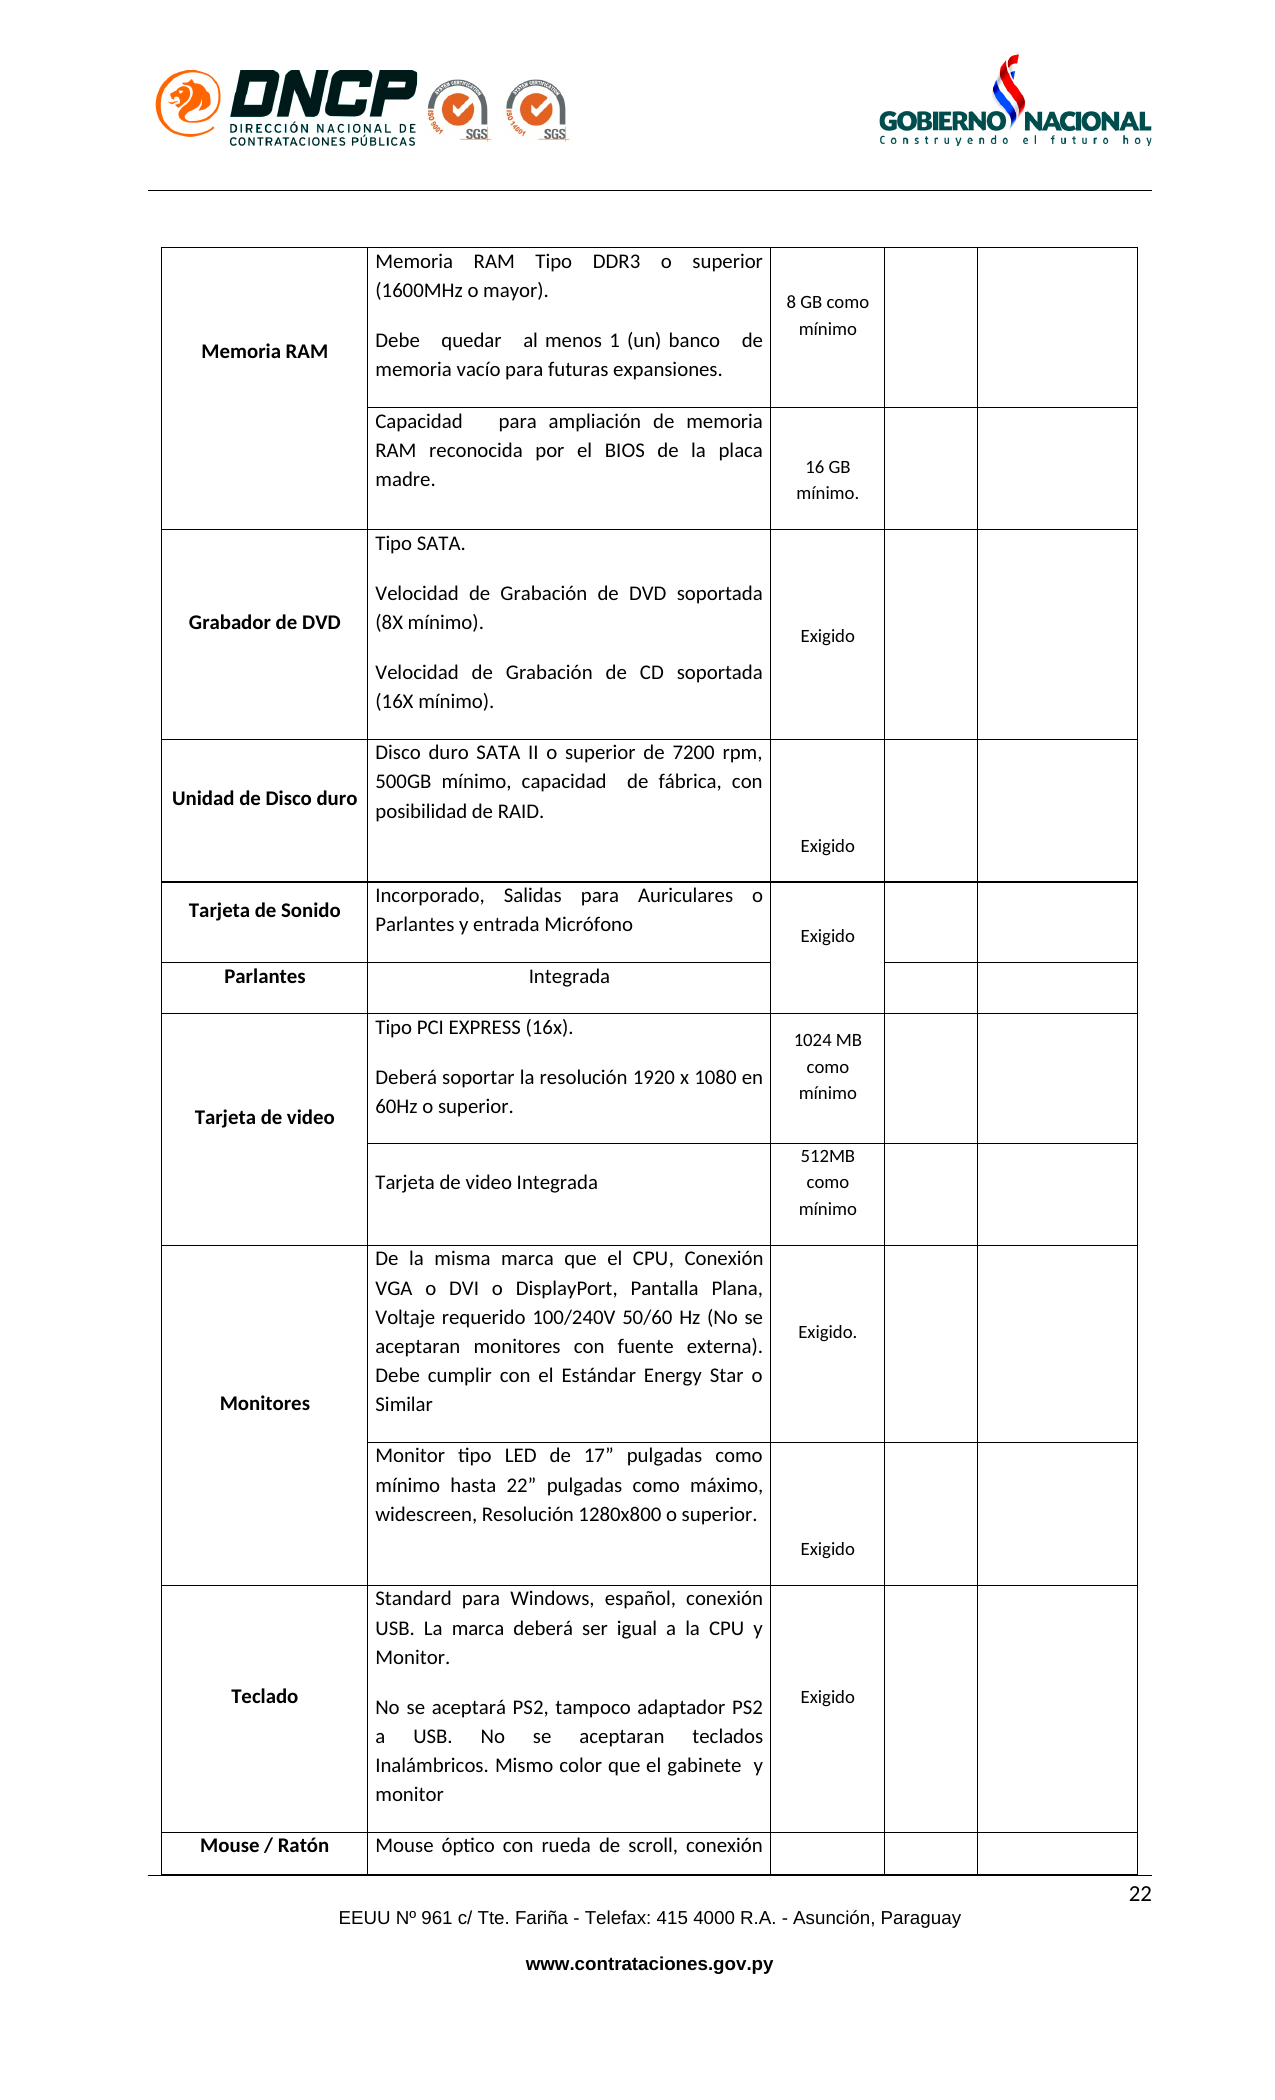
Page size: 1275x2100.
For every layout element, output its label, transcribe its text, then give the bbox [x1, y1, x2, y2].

table_cell [885, 1246, 977, 1442]
table_cell Capacidad para ampliación de memoria RAM reconocida por el BIOS de la placa madre. [368, 408, 770, 529]
table_cell Monitor tipo LED de 17” pulgadas como mínimo hasta 22” pulgadas como máximo, widescreen, Resolución 1280x800 o superior. [368, 1443, 770, 1584]
table_cell [885, 740, 977, 881]
table_cell Exigido [771, 530, 884, 738]
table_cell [368, 1833, 770, 1874]
table_cell Tarjeta de video [162, 1014, 367, 1244]
table_cell [885, 1586, 977, 1832]
table_cell [978, 530, 1137, 738]
table_cell [978, 1443, 1137, 1584]
table_cell [885, 408, 977, 529]
picture [423, 75, 573, 146]
table_cell [978, 1246, 1137, 1442]
table_cell Mouse / Ratón [162, 1833, 367, 1874]
table_cell 512MB como mínimo [771, 1144, 884, 1244]
table_cell Parlantes [162, 963, 367, 1013]
table_cell 16 GB mínimo. [771, 408, 884, 529]
table_cell Monitores [162, 1246, 367, 1584]
table_cell Standard para Windows, español, conexión USB. La marca deberá ser igual a la CPU y Monitor. No se aceptará PS2, tampoco adaptador PS2 a USB. No se aceptaran teclados Inalámbricos. Mismo color que el gabinete y monitor [368, 1586, 770, 1832]
table_cell Integrada [368, 963, 770, 1013]
table_cell [885, 1144, 977, 1244]
table_cell [978, 963, 1137, 1013]
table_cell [771, 1833, 884, 1874]
table_cell Grabador de DVD [162, 530, 367, 738]
table_cell 1024 MB como mínimo [771, 1014, 884, 1143]
table_cell Tipo PCI EXPRESS (16x). Deberá soportar la resolución 1920 x 1080 en 60Hz o superior. [368, 1014, 770, 1143]
table_cell [978, 1586, 1137, 1832]
table_cell [978, 740, 1137, 881]
table_cell [885, 1833, 977, 1874]
table_cell [885, 530, 977, 738]
table_cell Exigido. [771, 1246, 884, 1442]
table_cell Exigido [771, 883, 884, 1013]
table_cell Tarjeta de video Integrada [368, 1144, 770, 1244]
table_cell Incorporado, Salidas para Auriculares o Parlantes y entrada Micrófono [368, 883, 770, 962]
table_cell [885, 1014, 977, 1143]
table_cell Tarjeta de Sonido [162, 883, 367, 962]
table_cell [978, 1014, 1137, 1143]
picture [879, 54, 1152, 146]
table_cell 8 GB como mínimo [771, 248, 884, 407]
table_cell Tipo SATA. Velocidad de Grabación de DVD soportada (8X mínimo). Velocidad de Grabación de CD soportada (16X mínimo). [368, 530, 770, 738]
table_cell Unidad de Disco duro [162, 740, 367, 881]
table_cell [885, 963, 977, 1013]
table_cell Memoria RAM [162, 248, 367, 529]
table_cell [978, 408, 1137, 529]
table_cell Exigido [771, 1586, 884, 1832]
table_cell [885, 883, 977, 962]
table_cell De la misma marca que el CPU, Conexión VGA o DVI o DisplayPort, Pantalla Plana, Voltaje requerido 100/240V 50/60 Hz (No se aceptaran monitores con fuente externa). Debe cumplir con el Estándar Energy Star o Similar [368, 1246, 770, 1442]
picture [155, 70, 418, 146]
table_cell Disco duro SATA II o superior de 7200 rpm, 500GB mínimo, capacidad de fábrica, con posibilidad de RAID. [368, 740, 770, 881]
table_cell [978, 883, 1137, 962]
table_cell Exigido [771, 1443, 884, 1584]
table_cell [978, 1144, 1137, 1244]
table_cell Exigido [771, 740, 884, 881]
table_cell [885, 248, 977, 407]
table_cell [978, 1833, 1137, 1874]
table_cell [885, 1443, 977, 1584]
table_cell Memoria RAM Tipo DDR3 o superior (1600MHz o mayor). Debe quedar al menos 1 (un) banco de memoria vacío para futuras expansiones. [368, 248, 770, 407]
table_cell Teclado [162, 1586, 367, 1832]
table_cell [978, 248, 1137, 407]
